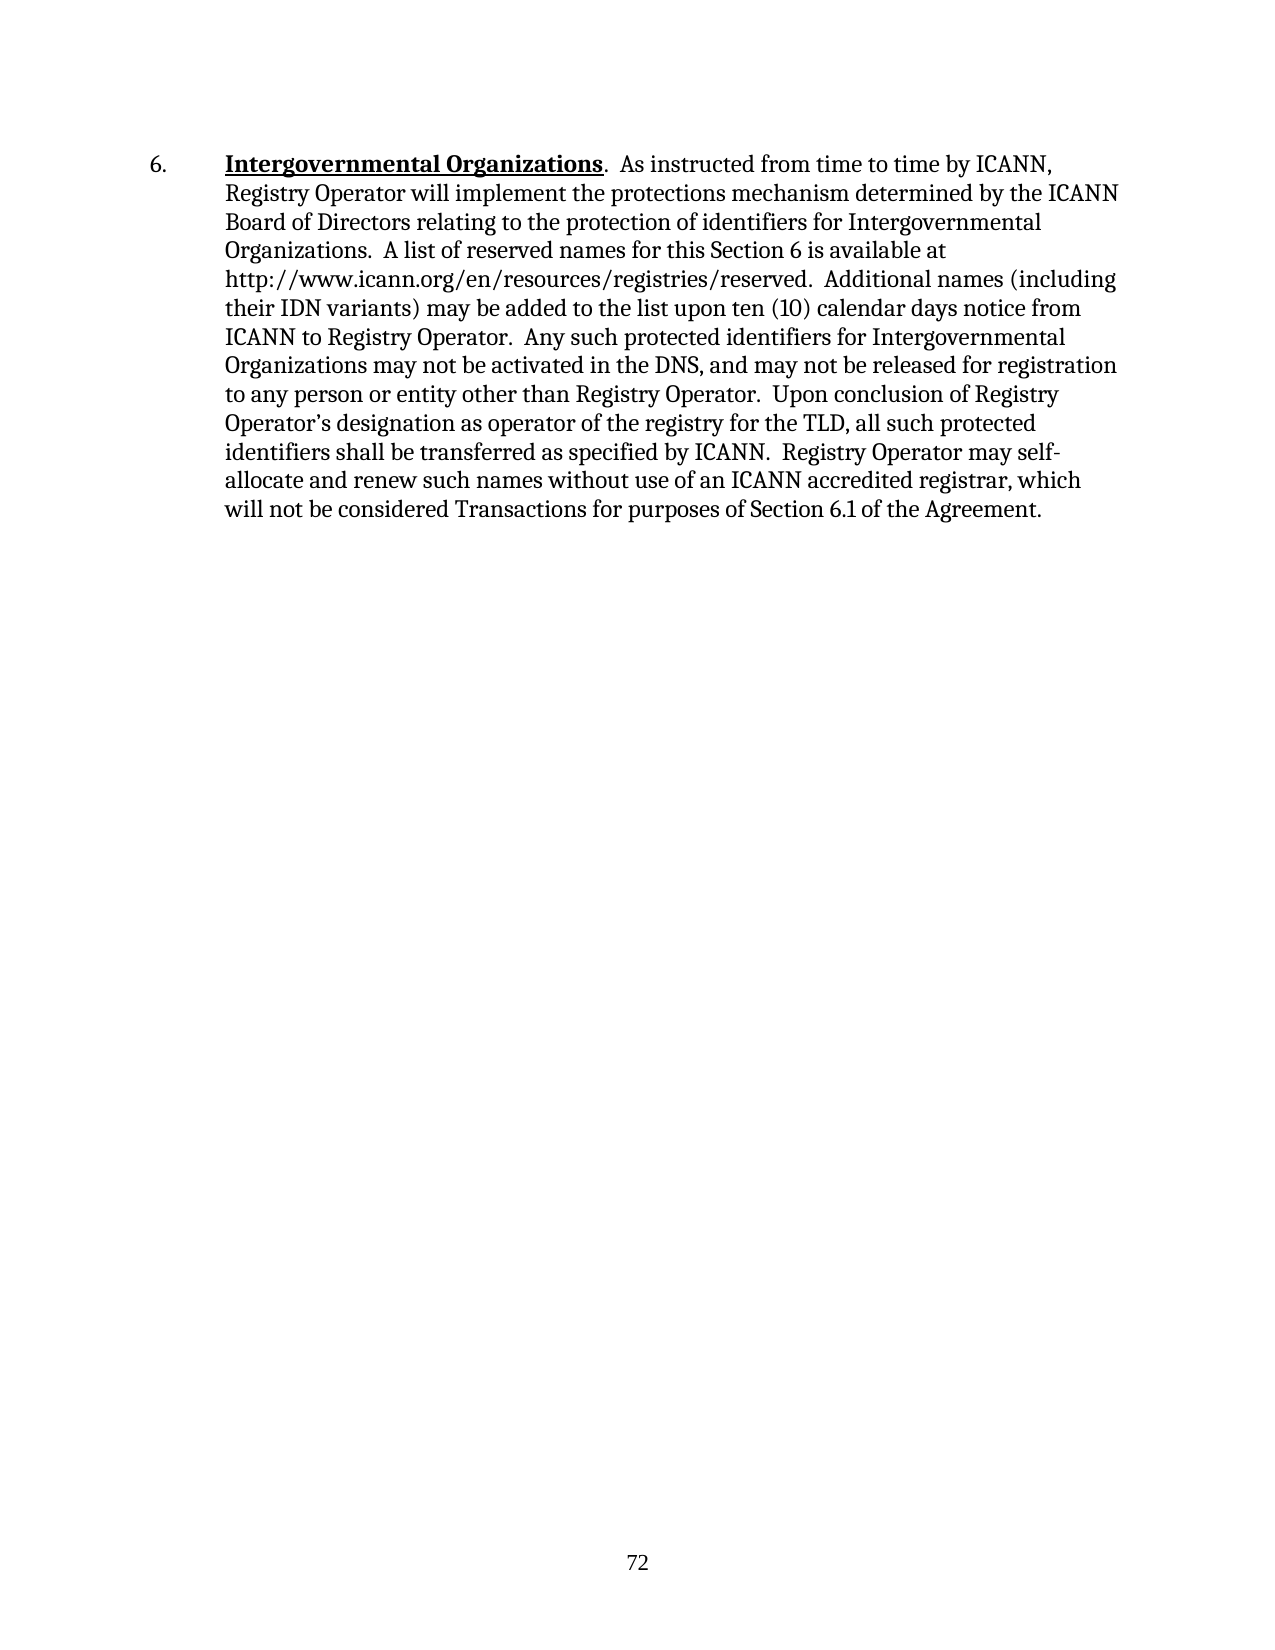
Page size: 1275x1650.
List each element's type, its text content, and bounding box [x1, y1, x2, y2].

text 6. Intergovernmental Organizations. As instructed from time to time by ICANN, Registry Operator will implement the protections mechanism determined by the ICANN Board of Directors relating to the protection of identifiers for Intergovernmental Organizations. A list of reserved names for this Section 6 is available at http://www.icann.org/en/resources/registries/reserved. Additional names (including their IDN variants) may be added to the list upon ten (10) calendar days notice from ICANN to Registry Operator. Any such protected identifiers for Intergovernmental Organizations may not be activated in the DNS, and may not be released for registration to any person or entity other than Registry Operator. Upon conclusion of Registry Operator’s designation as operator of the registry for the TLD, all such protected identifiers shall be transferred as specified by ICANN. Registry Operator may self-allocate and renew such names without use of an ICANN accredited registrar, which will not be considered Transactions for purposes of Section 6.1 of the Agreement. [150, 150, 1125, 524]
